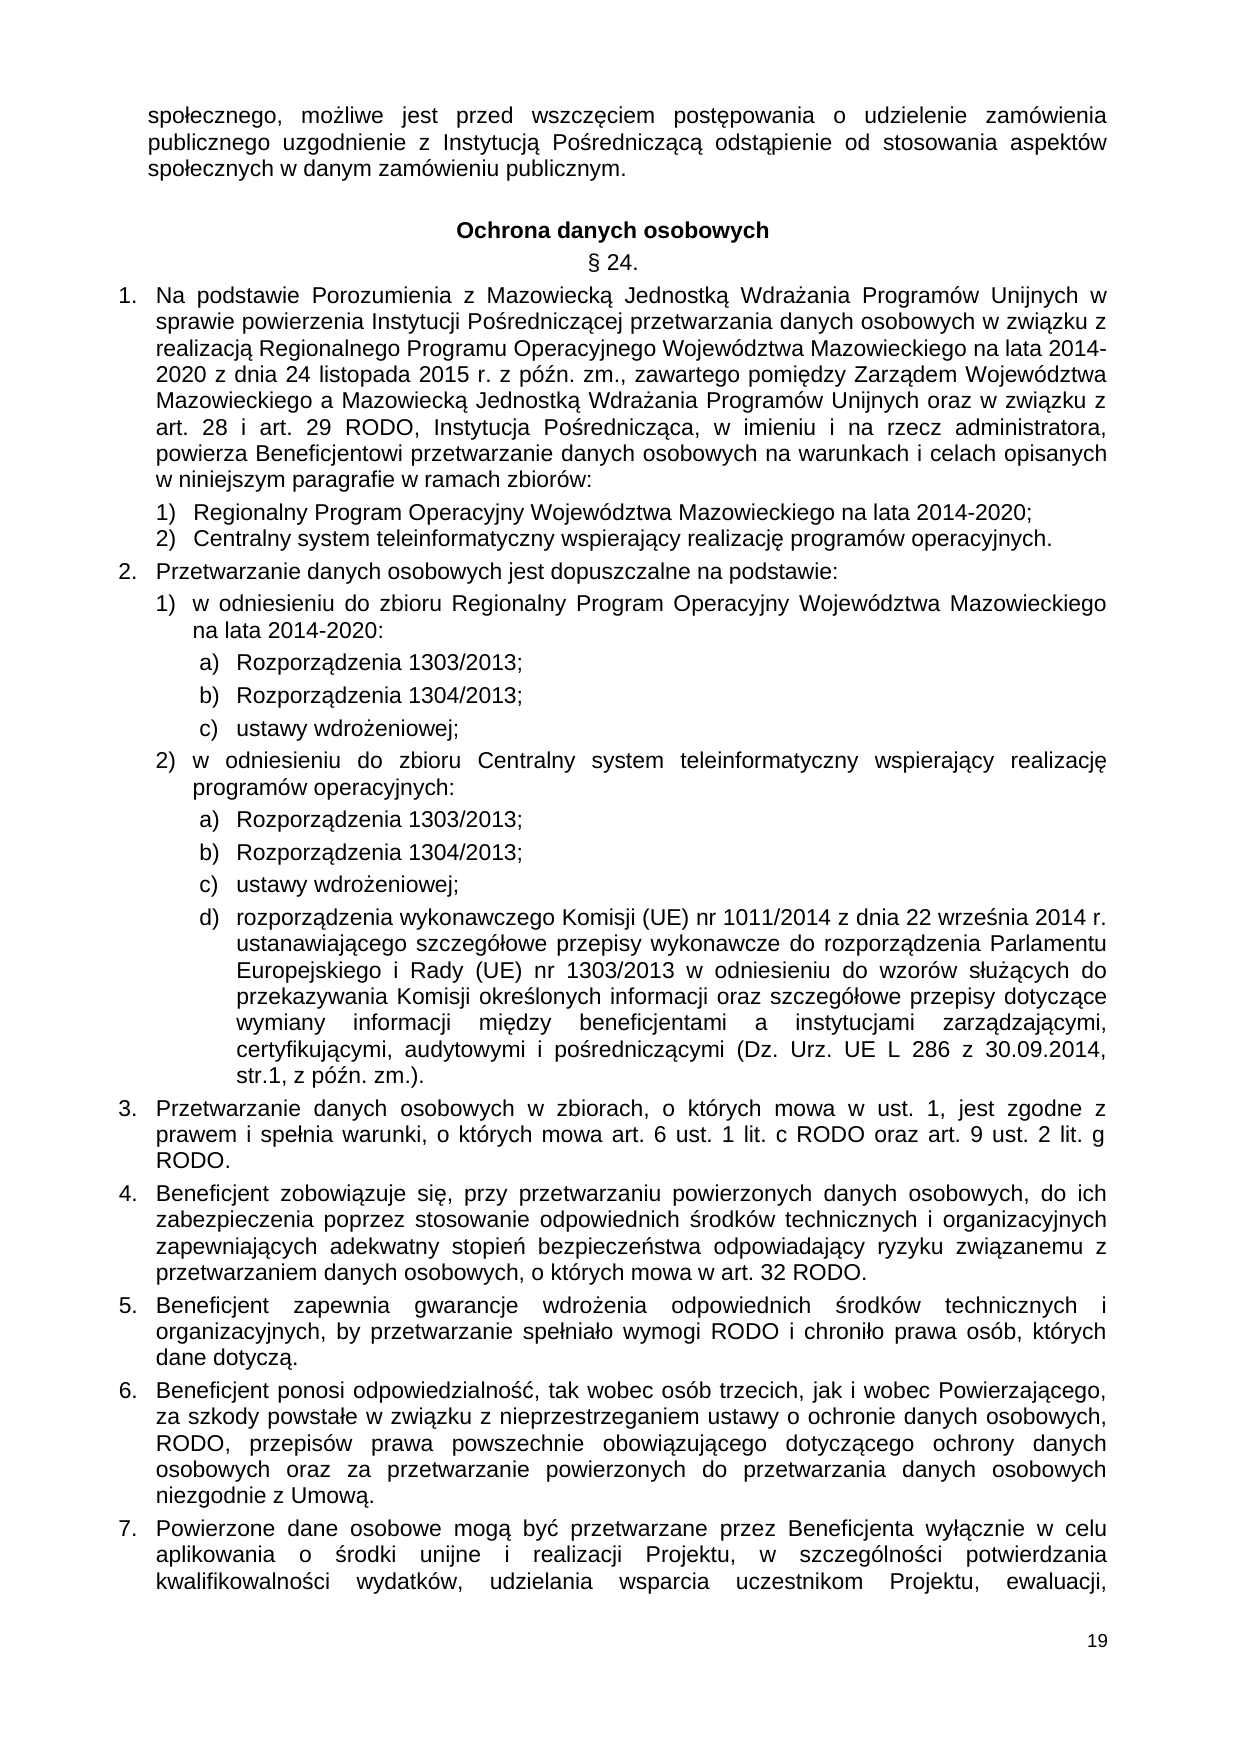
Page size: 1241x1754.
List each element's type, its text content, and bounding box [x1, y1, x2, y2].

list Przetwarzanie danych osobowych jest dopuszczalne na podstawie: [118, 558, 1107, 584]
list Centralny system teleinformatyczny wspierający realizację programów operacyjnych. [156, 525, 1107, 552]
list Rozporządzenia 1303/2013; [199, 649, 1107, 676]
list Beneficjent zobowiązuje się, przy przetwarzaniu powierzonych danych osobowych, do ich zabezpieczenia poprzez stosowanie odpowiednich środków technicznych i organizacyjnych zapewniających adekwatny stopień bezpieczeństwa odpowiadający ryzyku związanemu z przetwarzaniem danych osobowych, o których mowa w art. 32 RODO. [118, 1180, 1107, 1285]
list ustawy wdrożeniowej; [199, 714, 1107, 741]
list Beneficjent ponosi odpowiedzialność, tak wobec osób trzecich, jak i wobec Powierzającego, za szkody powstałe w związku z nieprzestrzeganiem ustawy o ochronie danych osobowych, RODO, przepisów prawa powszechnie obowiązującego dotyczącego ochrony danych osobowych oraz za przetwarzanie powierzonych do przetwarzania danych osobowych niezgodnie z Umową. [118, 1377, 1107, 1509]
list Przetwarzanie danych osobowych w zbiorach, o których mowa w ust. 1, jest zgodne z prawem i spełnia warunki, o których mowa art. 6 ust. 1 lit. c RODO oraz art. 9 ust. 2 lit. g RODO. [118, 1095, 1107, 1174]
list rozporządzenia wykonawczego Komisji (UE) nr 1011/2014 z dnia 22 września 2014 r. ustanawiającego szczegółowe przepisy wykonawcze do rozporządzenia Parlamentu Europejskiego i Rady (UE) nr 1303/2013 w odniesieniu do wzorów służących do przekazywania Komisji określonych informacji oraz szczegółowe przepisy dotyczące wymiany informacji między beneficjentami a instytucjami zarządzającymi, certyfikującymi, audytowymi i pośredniczącymi (Dz. Urz. UE L 286 z 30.09.2014, str.1, z późn. zm.). [199, 904, 1107, 1088]
list Regionalny Program Operacyjny Województwa Mazowieckiego na lata 2014-2020; [156, 499, 1107, 525]
list w odniesieniu do zbioru Centralny system teleinformatyczny wspierający realizację programów operacyjnych: [155, 747, 1107, 800]
list Beneficjent zapewnia gwarancje wdrożenia odpowiednich środków technicznych i organizacyjnych, by przetwarzanie spełniało wymogi RODO i chroniło prawa osób, których dane dotyczą. [118, 1292, 1107, 1371]
list Na podstawie Porozumienia z Mazowiecką Jednostką Wdrażania Programów Unijnych w sprawie powierzenia Instytucji Pośredniczącej przetwarzania danych osobowych w związku z realizacją Regionalnego Programu Operacyjnego Województwa Mazowieckiego na lata 2014-2020 z dnia 24 listopada 2015 r. z późn. zm., zawartego pomiędzy Zarządem Województwa Mazowieckiego a Mazowiecką Jednostką Wdrażania Programów Unijnych oraz w związku z art. 28 i art. 29 RODO, Instytucja Pośrednicząca, w imieniu i na rzecz administratora, powierza Beneficjentowi przetwarzanie danych osobowych na warunkach i celach opisanych w niniejszym paragrafie w ramach zbiorów: [118, 282, 1107, 493]
list Rozporządzenia 1303/2013; [199, 806, 1107, 832]
subtitle Ochrona danych osobowych [118, 217, 1107, 243]
list Rozporządzenia 1304/2013; [199, 839, 1107, 865]
subtitle § 24. [118, 249, 1107, 276]
list ustawy wdrożeniowej; [199, 871, 1107, 898]
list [118, 102, 1107, 182]
list w odniesieniu do zbioru Regionalny Program Operacyjny Województwa Mazowieckiego na lata 2014-2020: [155, 590, 1107, 643]
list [118, 1515, 1107, 1594]
list Rozporządzenia 1304/2013; [199, 682, 1107, 708]
